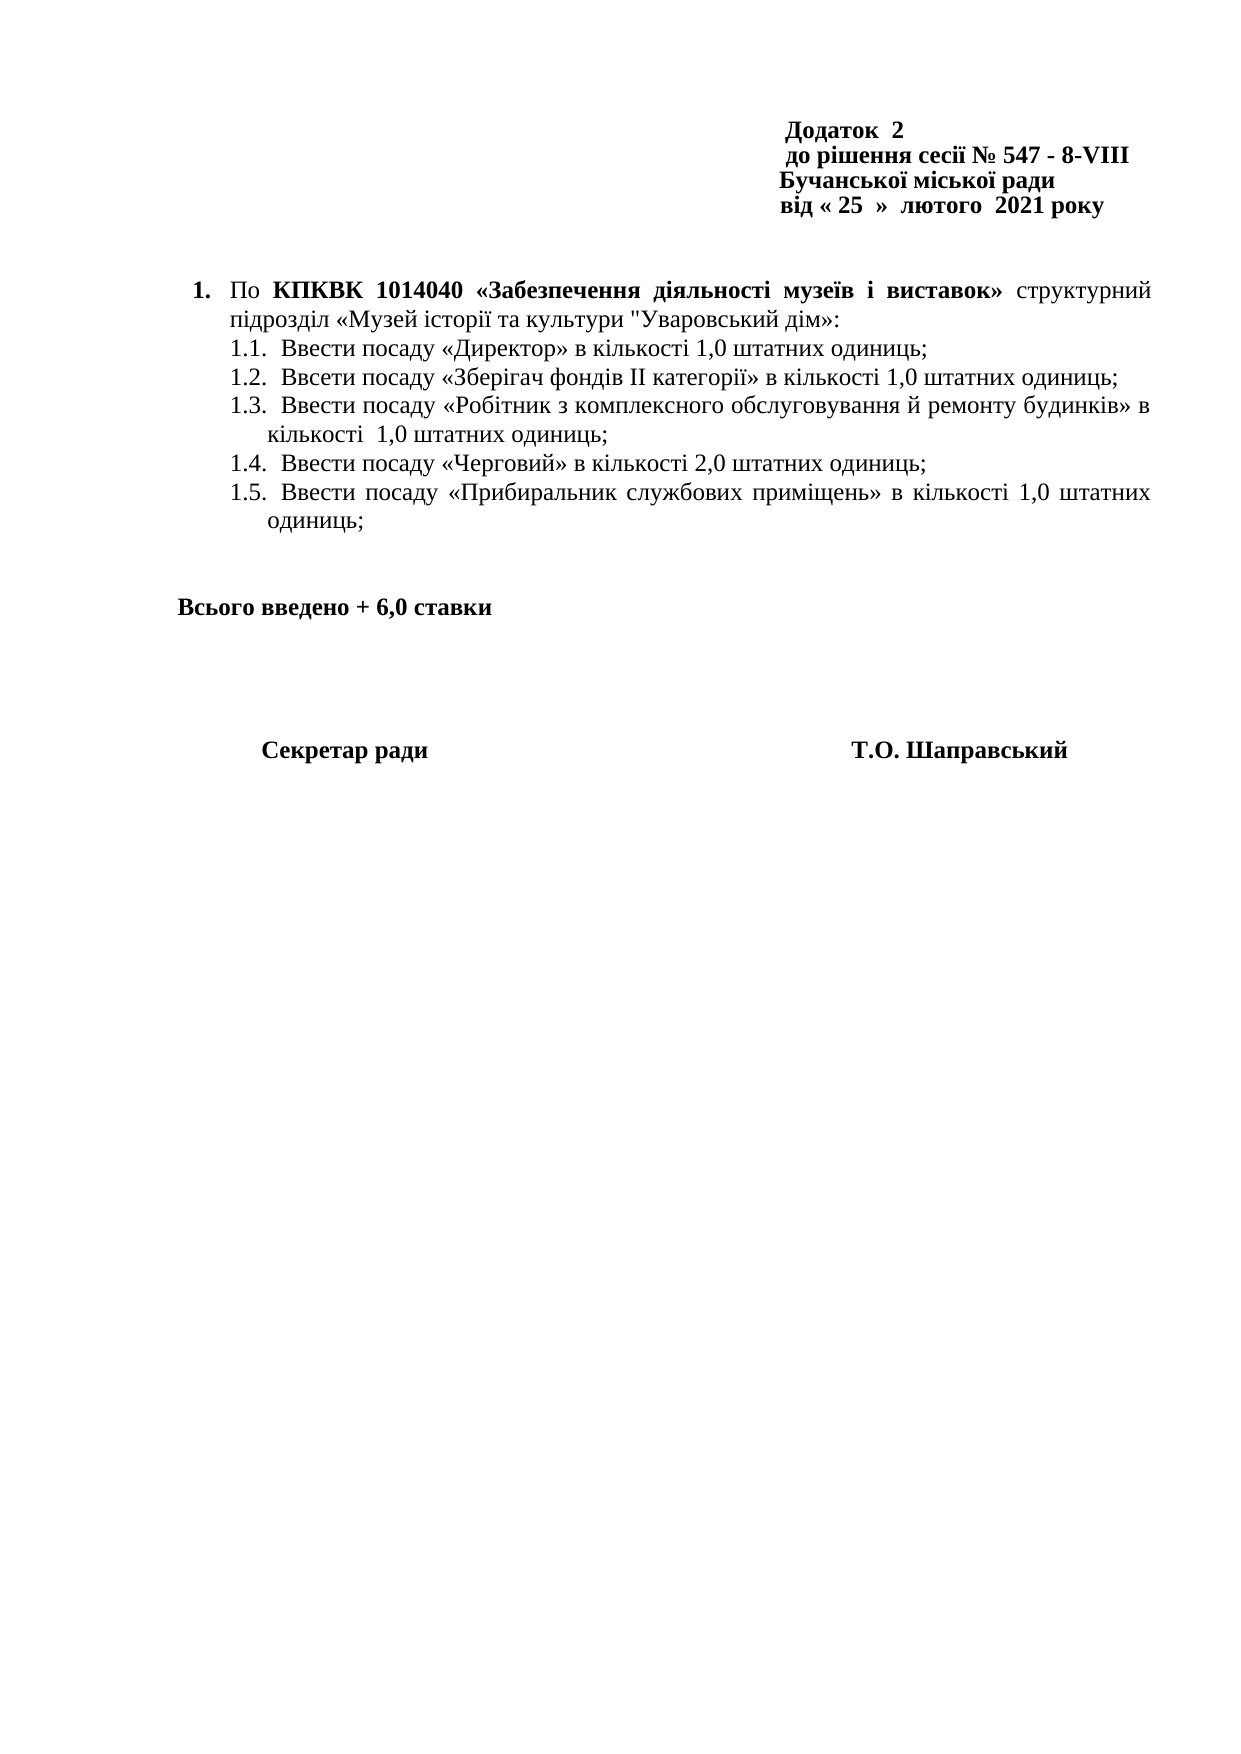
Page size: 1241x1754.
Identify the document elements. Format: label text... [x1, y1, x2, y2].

list Ввести посаду «Черговий» в кількості 2,0 штатних одиниць; [229, 448, 1152, 477]
list Ввсети посаду «Зберігач фондів II категорії» в кількості 1,0 штатних одиниць; [229, 362, 1152, 391]
text від « 25 » лютого 2021 року [177, 193, 1152, 218]
text Секретар ради Т.О. Шаправський [177, 736, 1152, 764]
text Бучанської міської ради [177, 168, 1152, 193]
text Всього введено + 6,0 ставки [177, 592, 1152, 621]
list Ввести посаду «Прибиральник службових приміщень» в кількості 1,0 штатних одиниць; [229, 477, 1152, 534]
text до рішення сесії № 547 - 8-VIIІ [177, 143, 1152, 168]
text Додаток 2 [413, 118, 1152, 143]
list Ввести посаду «Директор» в кількості 1,0 штатних одиниць; [229, 333, 1152, 362]
list По КПКВК 1014040 «Забезпечення діяльності музеїв і виставок» структурний підрозділ «Музей історії та культури "Уваровський дім»: [192, 276, 1152, 333]
list Ввести посаду «Робітник з комплексного обслуговування й ремонту будинків» в кількості 1,0 штатних одиниць; [229, 391, 1152, 448]
